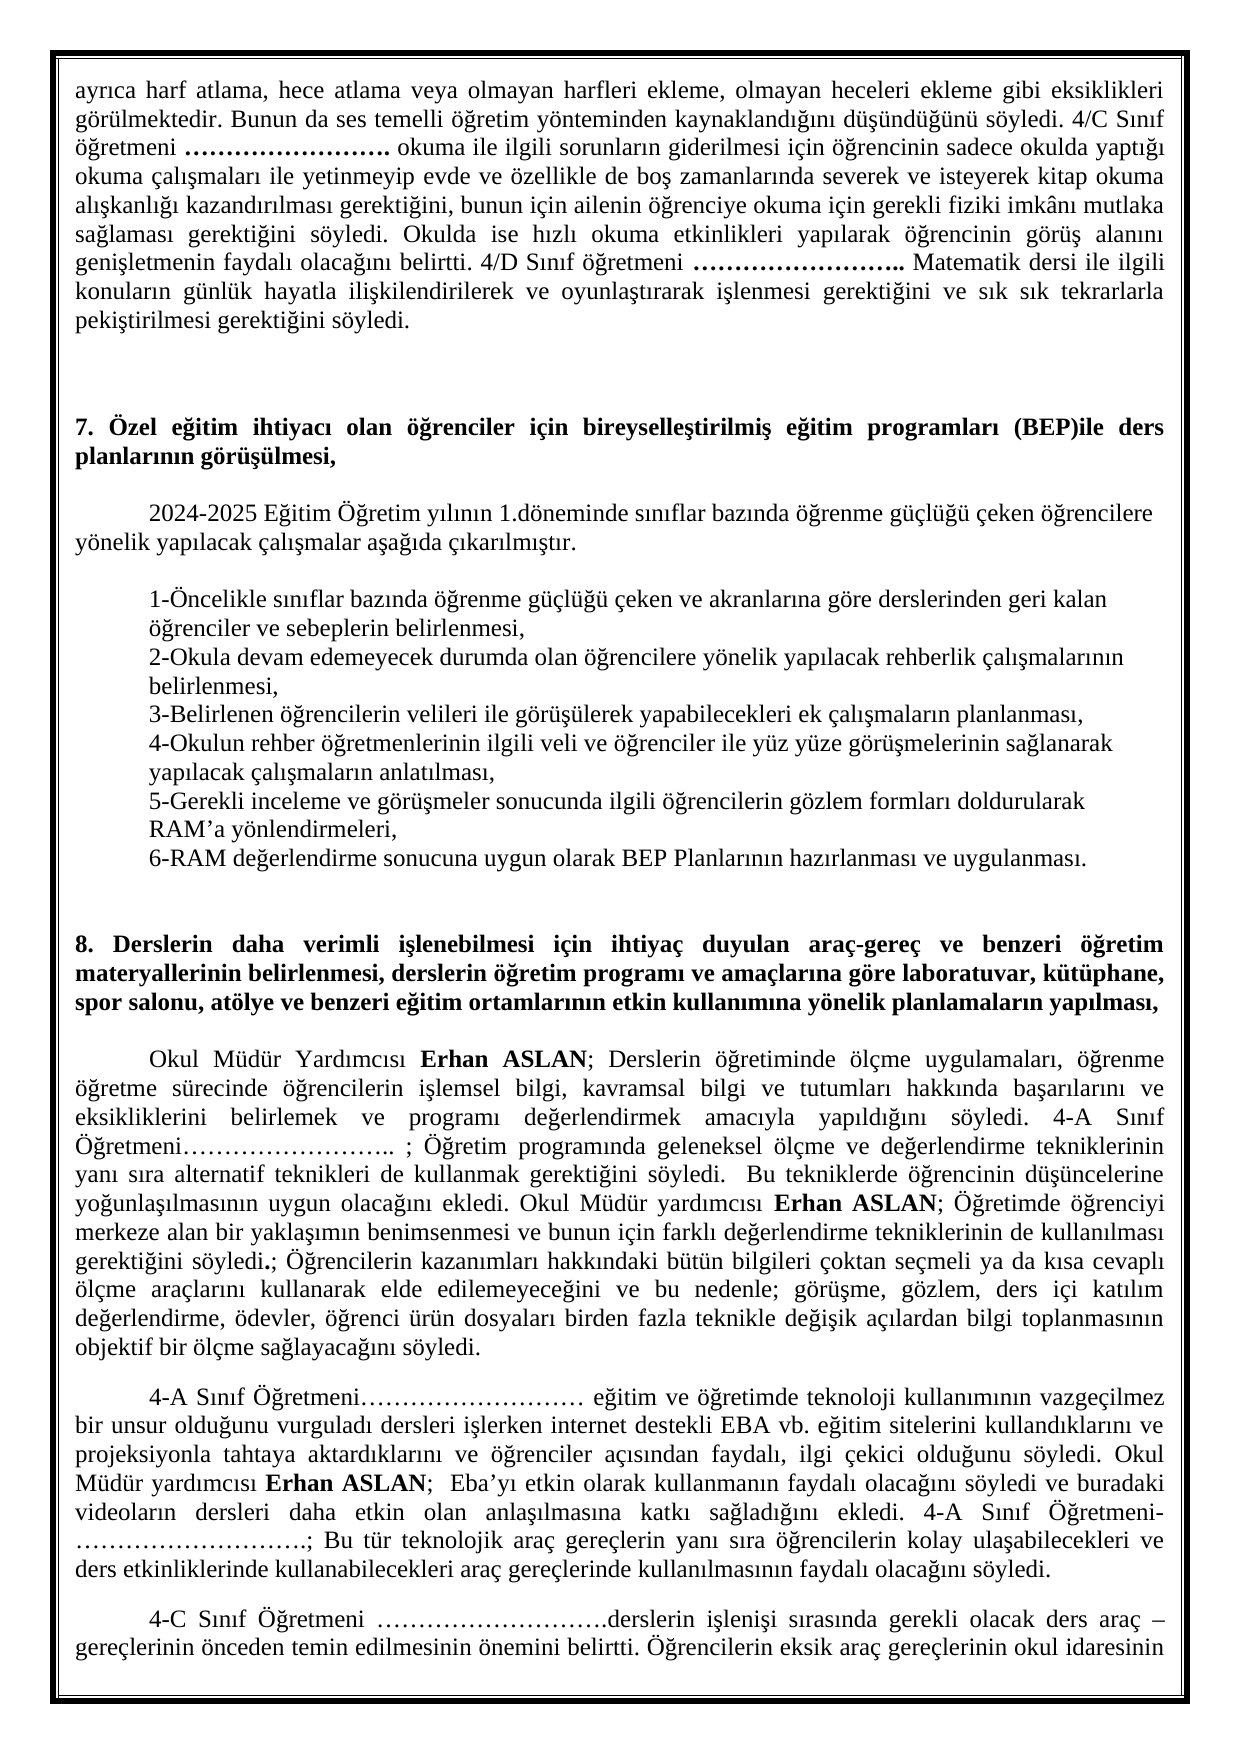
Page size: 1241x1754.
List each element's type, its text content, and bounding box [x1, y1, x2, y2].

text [75, 1604, 1165, 1661]
text 1-Öncelikle sınıflar bazında öğrenme güçlüğü çeken ve akranlarına göre derslerinden geri kalan öğrenciler ve sebeplerin belirlenmesi, [149, 584, 1165, 642]
text 2-Okula devam edemeyecek durumda olan öğrencilere yönelik yapılacak rehberlik çalışmalarının belirlenmesi, [149, 642, 1165, 699]
text 7. Özel eğitim ihtiyacı olan öğrenciler için bireyselleştirilmiş eğitim programları (BEP)ile ders planlarının görüşülmesi, [75, 412, 1165, 469]
text 2024-2025 Eğitim Öğretim yılının 1.döneminde sınıflar bazında öğrenme güçlüğü çeken öğrencilere yönelik yapılacak çalışmalar aşağıda çıkarılmıştır. [75, 498, 1165, 556]
text 8. Derslerin daha verimli işlenebilmesi için ihtiyaç duyulan araç-gereç ve benzeri öğretim materyallerinin belirlenmesi, derslerin öğretim programı ve amaçlarına göre laboratuvar, kütüphane, spor salonu, atölye ve benzeri eğitim ortamlarının etkin kullanımına yönelik planlamaların yapılması, [75, 929, 1165, 1016]
text 5-Gerekli inceleme ve görüşmeler sonucunda ilgili öğrencilerin gözlem formları doldurularak RAM’a yönlendirmeleri, [149, 786, 1165, 843]
text 4-A Sınıf Öğretmeni……………………… eğitim ve öğretimde teknoloji kullanımının vazgeçilmez bir unsur olduğunu vurguladı dersleri işlerken internet destekli EBA vb. eğitim sitelerini kullandıklarını ve projeksiyonla tahtaya aktardıklarını ve öğrenciler açısından faydalı, ilgi çekici olduğunu söyledi. Okul Müdür yardımcısı Erhan ASLAN; Eba’yı etkin olarak kullanmanın faydalı olacağını söyledi ve buradaki videoların dersleri daha etkin olan anlaşılmasına katkı sağladığını ekledi. 4-A Sınıf Öğretmeni-……………………….; Bu tür teknolojik araç gereçlerin yanı sıra öğrencilerin kolay ulaşabilecekleri ve ders etkinliklerinde kullanabilecekleri araç gereçlerinde kullanılmasının faydalı olacağını söyledi. [75, 1382, 1165, 1583]
text 4-Okulun rehber öğretmenlerinin ilgili veli ve öğrenciler ile yüz yüze görüşmelerinin sağlanarak yapılacak çalışmaların anlatılması, [149, 728, 1165, 786]
text 6-RAM değerlendirme sonucuna uygun olarak BEP Planlarının hazırlanması ve uygulanması. [149, 843, 1165, 872]
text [75, 75, 1165, 334]
text 3-Belirlenen öğrencilerin velileri ile görüşülerek yapabilecekleri ek çalışmaların planlanması, [149, 699, 1165, 728]
list Okul Müdür Yardımcısı Erhan ASLAN; Derslerin öğretiminde ölçme uygulamaları, öğrenme öğretme sürecinde öğrencilerin işlemsel bilgi, kavramsal bilgi ve tutumları hakkında başarılarını ve eksikliklerini belirlemek ve programı değerlendirmek amacıyla yapıldığını söyledi. 4-A Sınıf Öğretmeni…………………….. ; Öğretim programında geleneksel ölçme ve değerlendirme tekniklerinin yanı sıra alternatif teknikleri de kullanmak gerektiğini söyledi. Bu tekniklerde öğrencinin düşüncelerine yoğunlaşılmasının uygun olacağını ekledi. Okul Müdür yardımcısı Erhan ASLAN; Öğretimde öğrenciyi merkeze alan bir yaklaşımın benimsenmesi ve bunun için farklı değerlendirme tekniklerinin de kullanılması gerektiğini söyledi.; Öğrencilerin kazanımları hakkındaki bütün bilgileri çoktan seçmeli ya da kısa cevaplı ölçme araçlarını kullanarak elde edilemeyeceğini ve bu nedenle; görüşme, gözlem, ders içi katılım değerlendirme, ödevler, öğrenci ürün dosyaları birden fazla teknikle değişik açılardan bilgi toplanmasının objektif bir ölçme sağlayacağını söyledi. [75, 1044, 1165, 1361]
